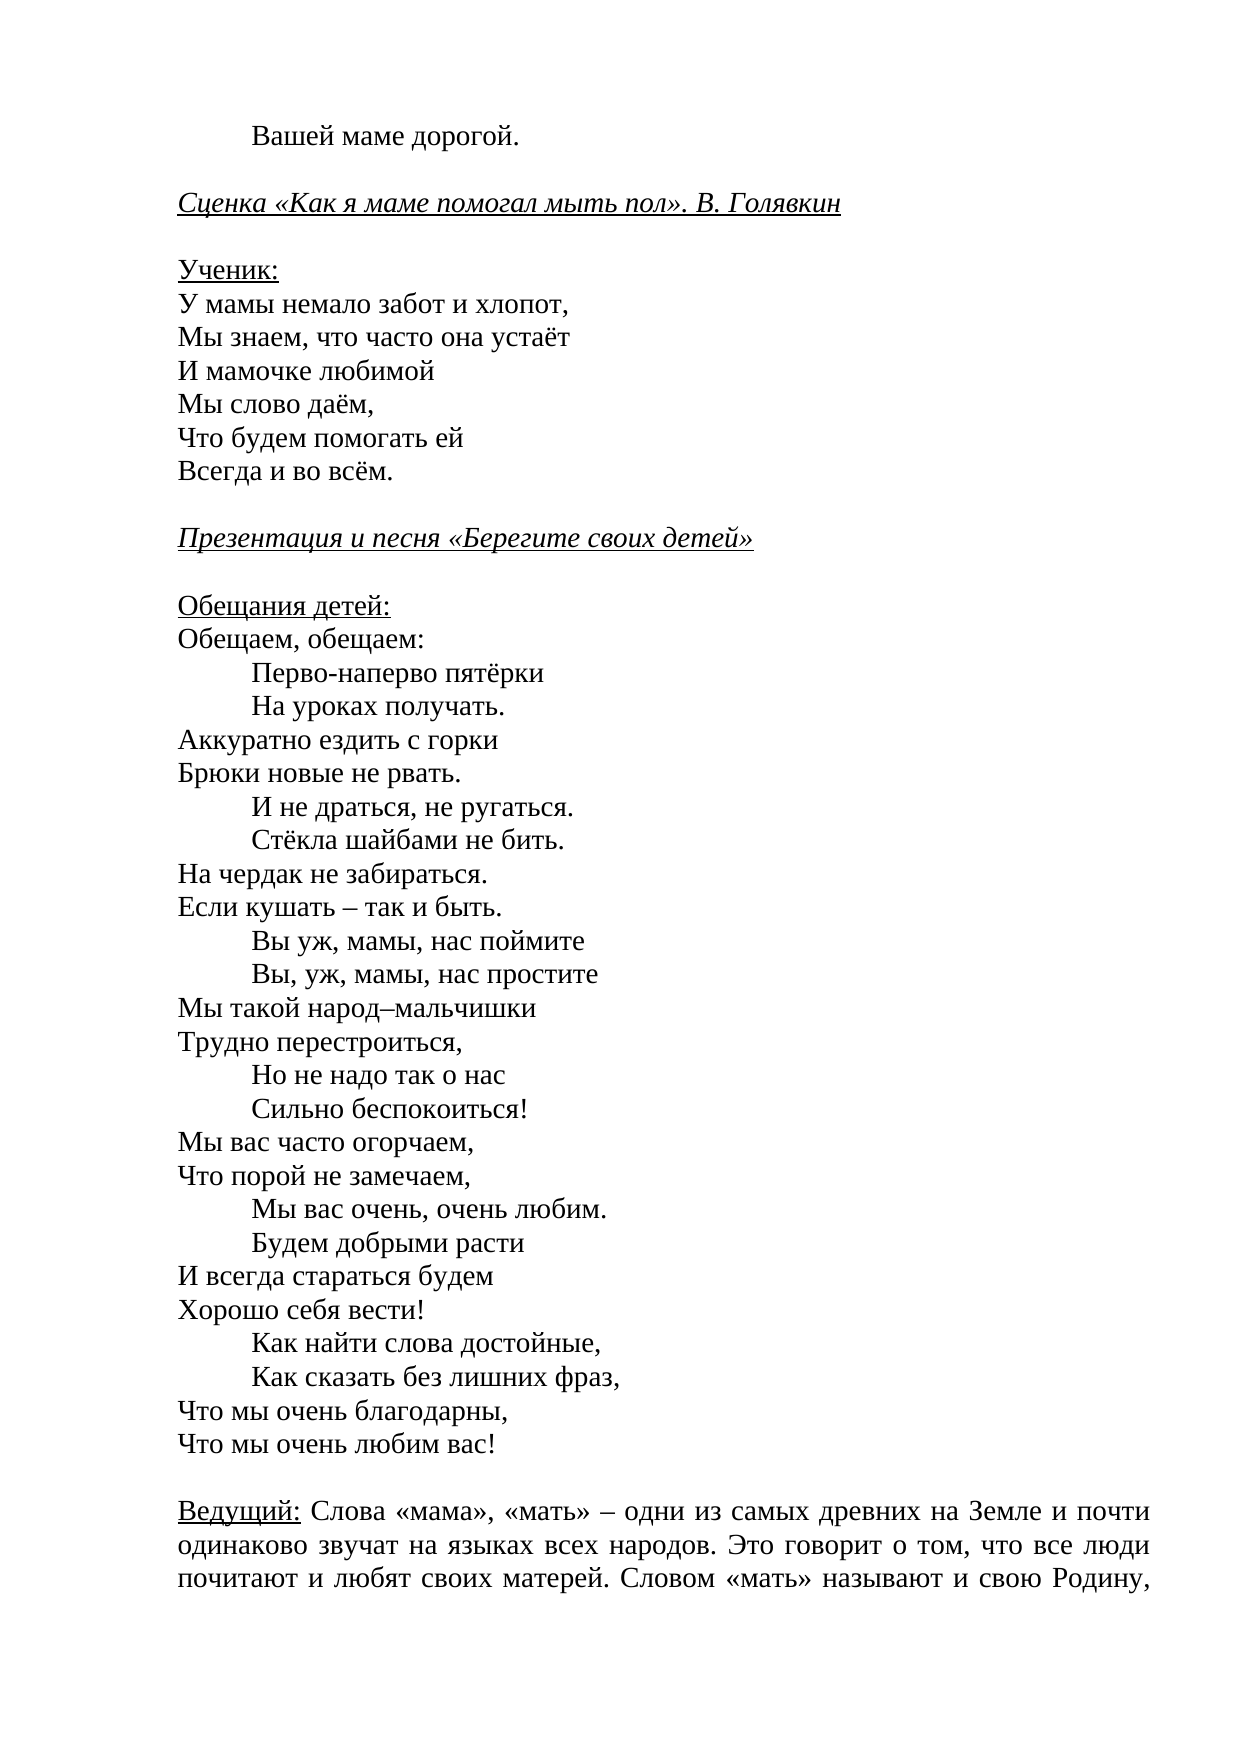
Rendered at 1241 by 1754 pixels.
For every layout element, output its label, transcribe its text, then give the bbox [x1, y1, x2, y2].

text Что будем помогать ей [177, 420, 1152, 453]
text Мы знаем, что часто она устаёт [177, 319, 1152, 353]
text Сценка «Как я маме помогал мыть пол». В. Голявкин [177, 185, 1152, 219]
text И не драться, не ругаться. [177, 789, 1152, 822]
text У мамы немало забот и хлопот, [177, 286, 1152, 319]
text Всегда и во всём. [177, 453, 1152, 487]
text Мы вас очень, очень любим. [251, 1191, 1152, 1225]
text Презентация и песня «Берегите своих детей» [177, 521, 1152, 554]
text Как найти слова достойные, [251, 1326, 1152, 1359]
text Обещания детей: [177, 588, 1152, 621]
text Сильно беспокоиться! [177, 1091, 1152, 1124]
text Перво-наперво пятёрки [177, 655, 1152, 688]
text Вы уж, мамы, нас поймите [177, 923, 1152, 957]
text Трудно перестроиться, [177, 1024, 1152, 1057]
text Мы вас часто огорчаем, [177, 1124, 1152, 1158]
text Как сказать без лишних фраз, [251, 1359, 1152, 1393]
text Мы слово даём, [177, 386, 1152, 420]
text Брюки новые не рвать. [177, 755, 1152, 789]
text Аккуратно ездить с горки [177, 722, 1152, 755]
text Но не надо так о нас [177, 1057, 1152, 1091]
text И всегда стараться будем [177, 1258, 1152, 1292]
text Вашей маме дорогой. [177, 118, 1152, 152]
text Что мы очень благодарны, [177, 1393, 1152, 1426]
text Если кушать – так и быть. [177, 889, 1152, 923]
text И мамочке любимой [177, 353, 1152, 386]
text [177, 1493, 1152, 1594]
text Что порой не замечаем, [177, 1158, 1152, 1191]
text Будем добрыми расти [251, 1225, 1152, 1258]
text Обещаем, обещаем: [177, 621, 1152, 655]
text Мы такой народ–мальчишки [177, 990, 1152, 1024]
text Ученик: [177, 252, 1152, 286]
text На чердак не забираться. [177, 856, 1152, 889]
text Что мы очень любим вас! [177, 1426, 1152, 1460]
text Вы, уж, мамы, нас простите [177, 957, 1152, 990]
text На уроках получать. [177, 688, 1152, 722]
text Стёкла шайбами не бить. [177, 822, 1152, 856]
text Хорошо себя вести! [177, 1292, 1152, 1326]
